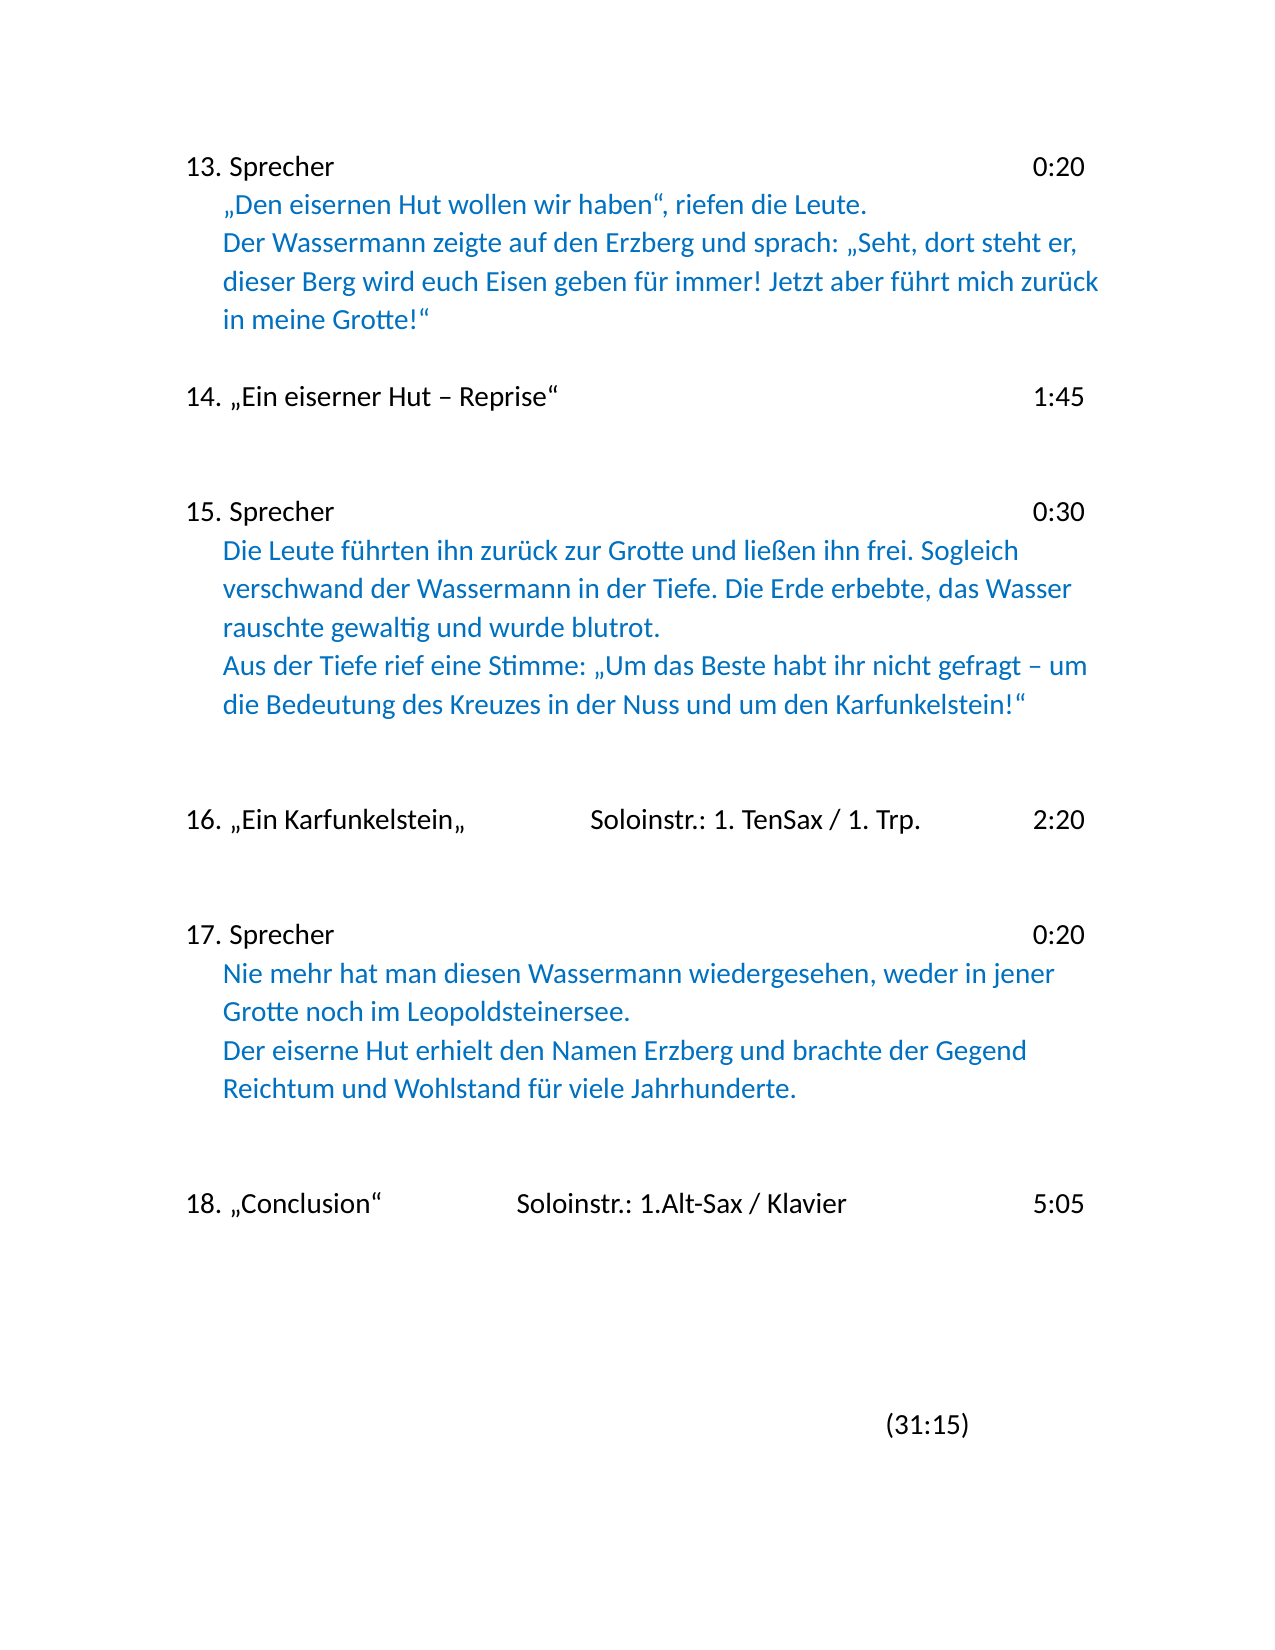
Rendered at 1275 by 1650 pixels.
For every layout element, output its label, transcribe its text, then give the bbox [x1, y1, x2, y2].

list „Den eisernen Hut wollen wir haben“, riefen die Leute. [223, 186, 1127, 222]
list (31:15) [885, 1406, 1127, 1441]
list Aus der Tiefe rief eine Stimme: „Um das Beste habt ihr nicht gefragt – um die Bedeutung des Kreuzes in der Nuss und um den Karfunkelstein!“ [223, 647, 1127, 721]
list Die Leute führten ihn zurück zur Grotte und ließen ihn frei. Sogleich verschwand der Wassermann in der Tiefe. Die Erde erbebte, das Wasser rauschte gewaltig und wurde blutrot. [223, 532, 1127, 644]
list „Ein Karfunkelstein„ Soloinstr.: 1. TenSax / 1. Trp. 2:20 [185, 801, 1127, 837]
list Sprecher 0:30 [185, 493, 1127, 529]
list Sprecher 0:20 [185, 148, 1127, 183]
list Der Wassermann zeigte auf den Erzberg und sprach: „Seht, dort steht er, dieser Berg wird euch Eisen geben für immer! Jetzt aber führt mich zurück in meine Grotte!“ [223, 224, 1127, 337]
list „Ein eiserner Hut – Reprise“ 1:45 [185, 378, 1127, 414]
list Nie mehr hat man diesen Wassermann wiedergesehen, weder in jener Grotte noch im Leopoldsteinersee. [223, 955, 1127, 1029]
list „Conclusion“ Soloinstr.: 1.Alt-Sax / Klavier 5:05 [185, 1185, 1127, 1221]
list Sprecher 0:20 [185, 916, 1127, 952]
list Der eiserne Hut erhielt den Namen Erzberg und brachte der Gegend Reichtum und Wohlstand für viele Jahrhunderte. [223, 1032, 1127, 1106]
